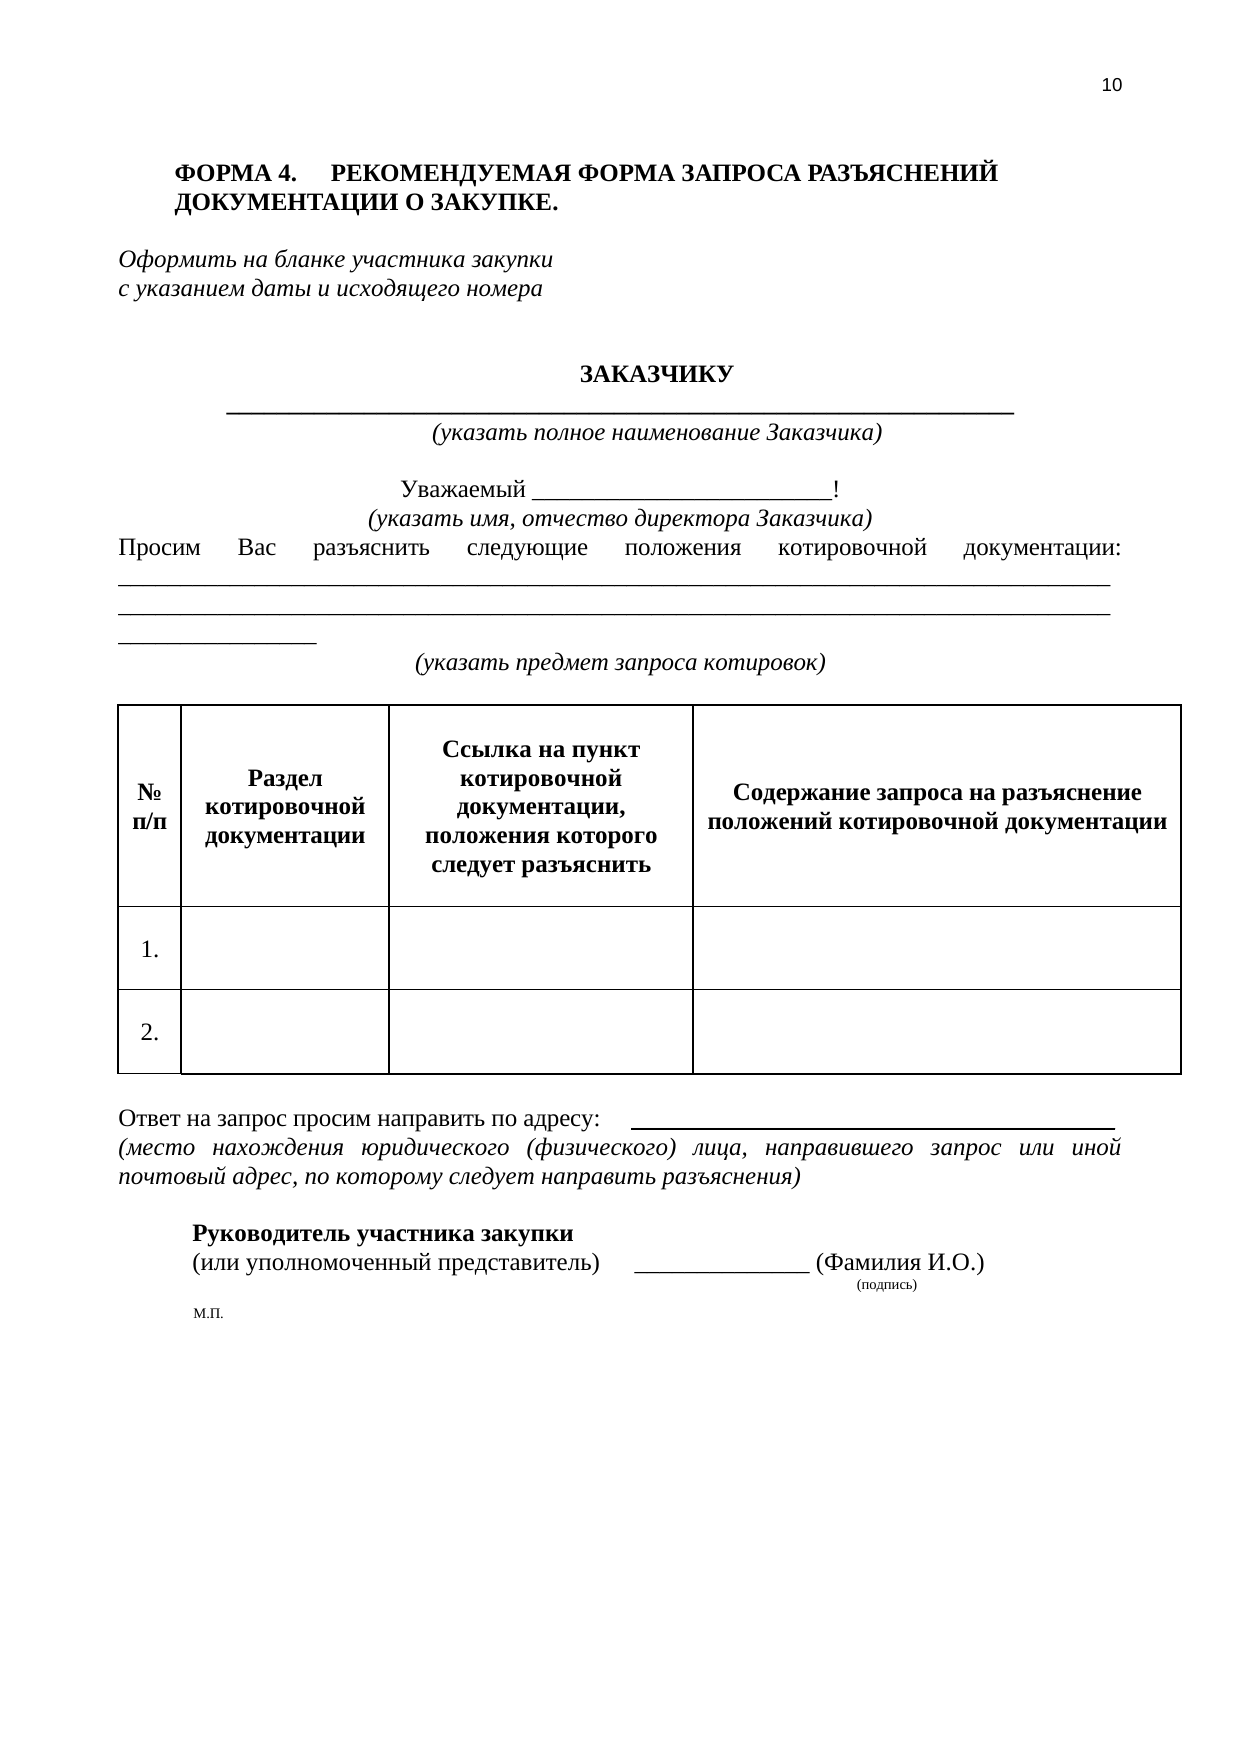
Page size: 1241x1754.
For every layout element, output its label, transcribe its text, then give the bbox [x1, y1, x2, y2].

text Ответ на запрос просим направить по адресу: _______________________________________ [118, 1103, 1122, 1132]
text Оформить на бланке участника закупки с указанием даты и исходящего номера [118, 244, 1122, 302]
table_header Ссылка на пункт котировочной документации, положения которого следует разъяснить [390, 706, 692, 906]
table_cell [390, 907, 692, 989]
subtitle ФОРМА 4. РЕКОМЕНДУЕМАЯ ФОРМА ЗАПРОСА РАЗЪЯСНЕНИЙ ДОКУМЕНТАЦИИ О ЗАКУПКЕ. [174, 158, 1122, 215]
text (место нахождения юридического (физического) лица, направившего запрос или иной почтовый адрес, по которому следует направить разъяснения) [118, 1132, 1122, 1189]
table_cell [182, 907, 388, 989]
table_cell [182, 990, 388, 1073]
table_cell [694, 907, 1180, 989]
table_header Раздел котировочной документации [182, 706, 388, 906]
table_header № п/п [119, 706, 180, 906]
text ЗАКАЗЧИКУ _______________________________________________________________ [118, 359, 1122, 417]
text (указать имя, отчество директора Заказчика) [118, 503, 1122, 532]
table_cell [390, 990, 692, 1073]
text Просим Вас разъяснить следующие положения котировочной документации: ________________________________________________________________________________________________________________________________________________________________________________ [118, 532, 1122, 647]
text М.П. [118, 1304, 1122, 1333]
table_cell [694, 990, 1180, 1073]
text Уважаемый ________________________! [118, 474, 1122, 503]
text (указать предмет запроса котировок) [118, 647, 1122, 675]
text (указать полное наименование Заказчика) [118, 417, 1122, 445]
table_cell 1. [119, 907, 180, 989]
text (подпись) [783, 1276, 1122, 1304]
table_cell 2. [119, 990, 180, 1073]
table_header Содержание запроса на разъяснение положений котировочной документации [694, 706, 1180, 906]
text Руководитель участника закупки [118, 1218, 1122, 1247]
text (или уполномоченный представитель) ______________ (Фамилия И.О.) [118, 1247, 1122, 1276]
